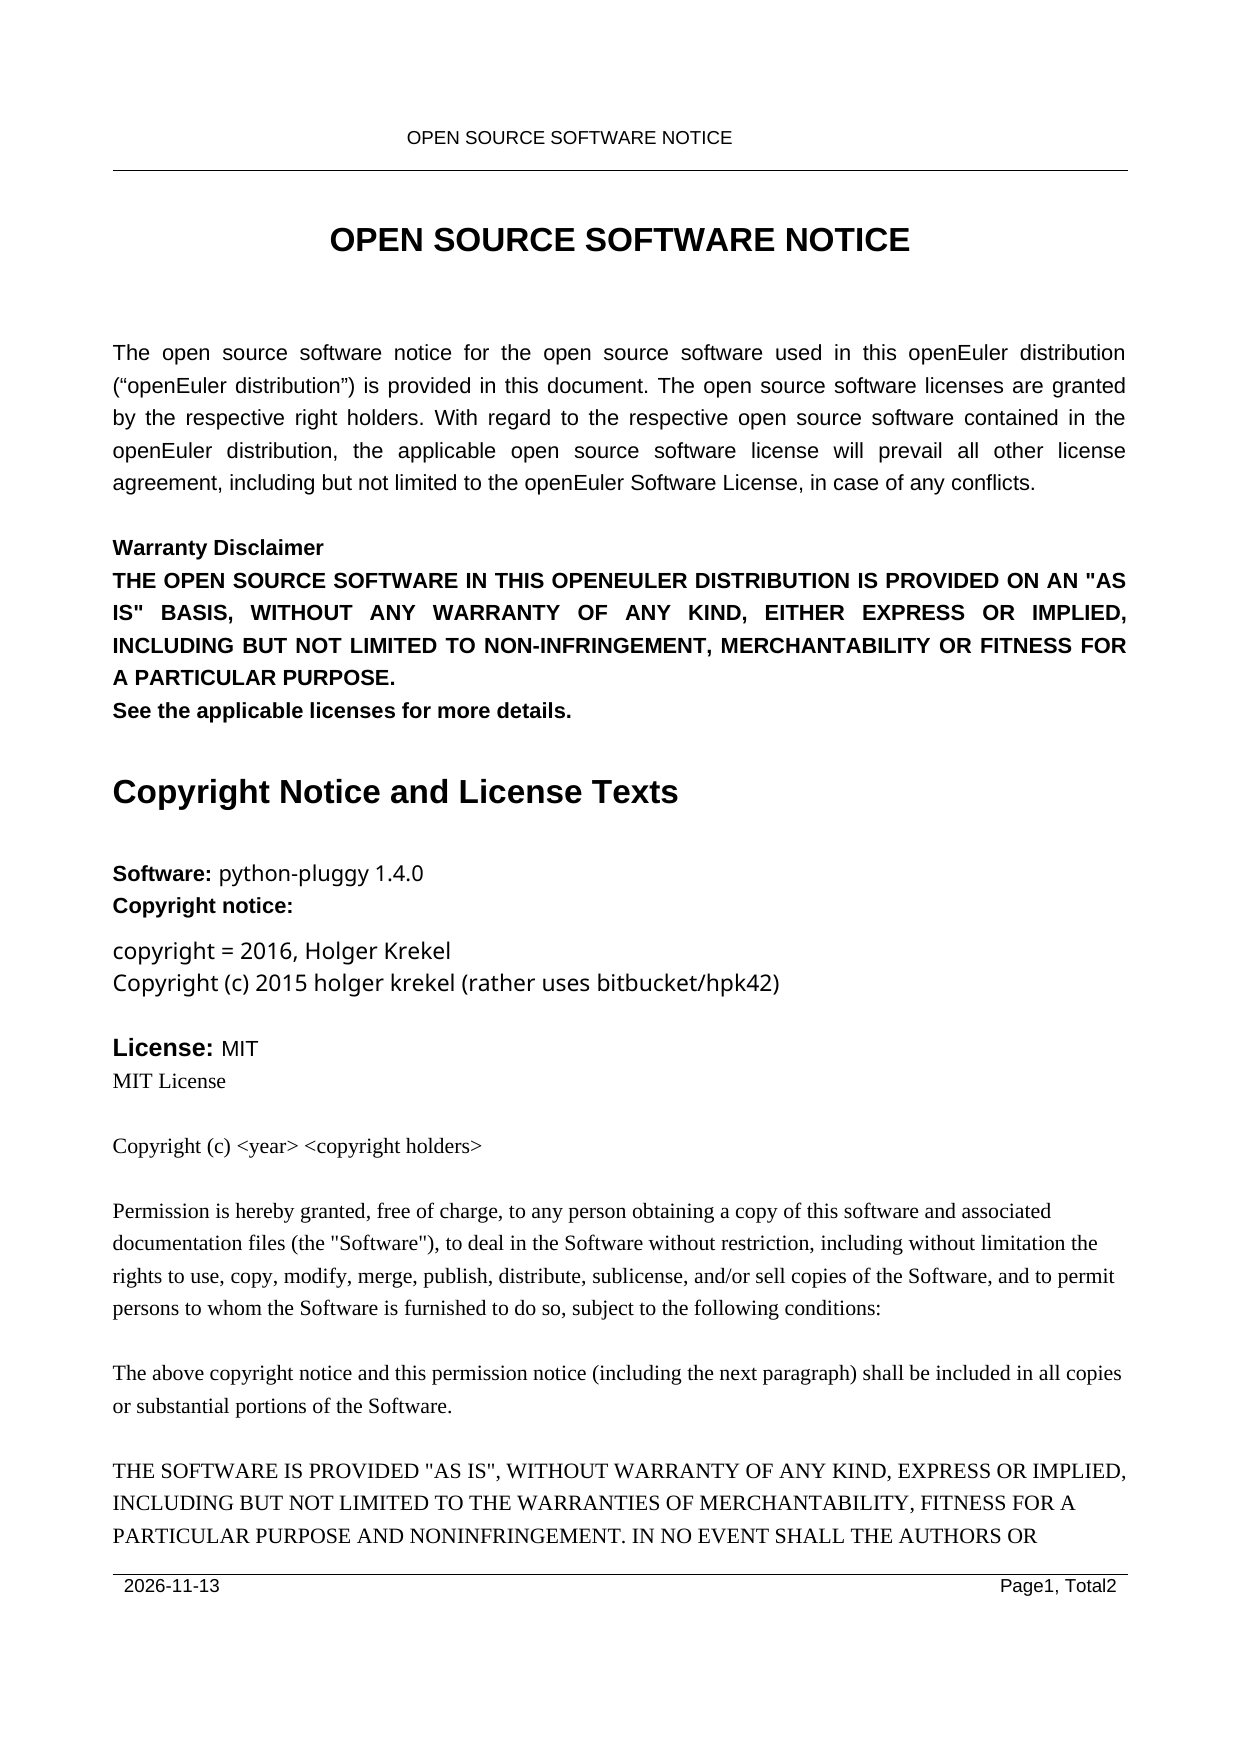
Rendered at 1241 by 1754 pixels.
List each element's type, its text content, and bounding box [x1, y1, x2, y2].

title Software: python-pluggy 1.4.0 [112, 856, 1128, 889]
text The open source software notice for the open source software used in this openEuler distribution (“openEuler distribution”) is provided in this document. The open source software licenses are granted by the respective right holders. With regard to the respective open source software contained in the openEuler distribution, the applicable open source software license will prevail all other license agreement, including but not limited to the openEuler Software License, in case of any conflicts. [112, 336, 1128, 499]
text copyright = 2016, Holger Krekel Copyright (c) 2015 holger krekel (rather uses bitbucket/hpk42) [112, 934, 1128, 1031]
text Copyright notice: [112, 889, 1128, 921]
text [112, 1064, 1128, 1551]
text Copyright Notice and License Texts [112, 759, 1128, 824]
text OPEN SOURCE SOFTWARE NOTICE [112, 206, 1128, 271]
text THE OPEN SOURCE SOFTWARE IN THIS OPENEULER DISTRIBUTION IS PROVIDED ON AN "AS IS" BASIS, WITHOUT ANY WARRANTY OF ANY KIND, EITHER EXPRESS OR IMPLIED, INCLUDING BUT NOT LIMITED TO NON-INFRINGEMENT, MERCHANTABILITY OR FITNESS FOR A PARTICULAR PURPOSE. See the applicable licenses for more details. [112, 564, 1128, 726]
text License: MIT [112, 1031, 1128, 1064]
text Warranty Disclaimer [112, 531, 1128, 564]
